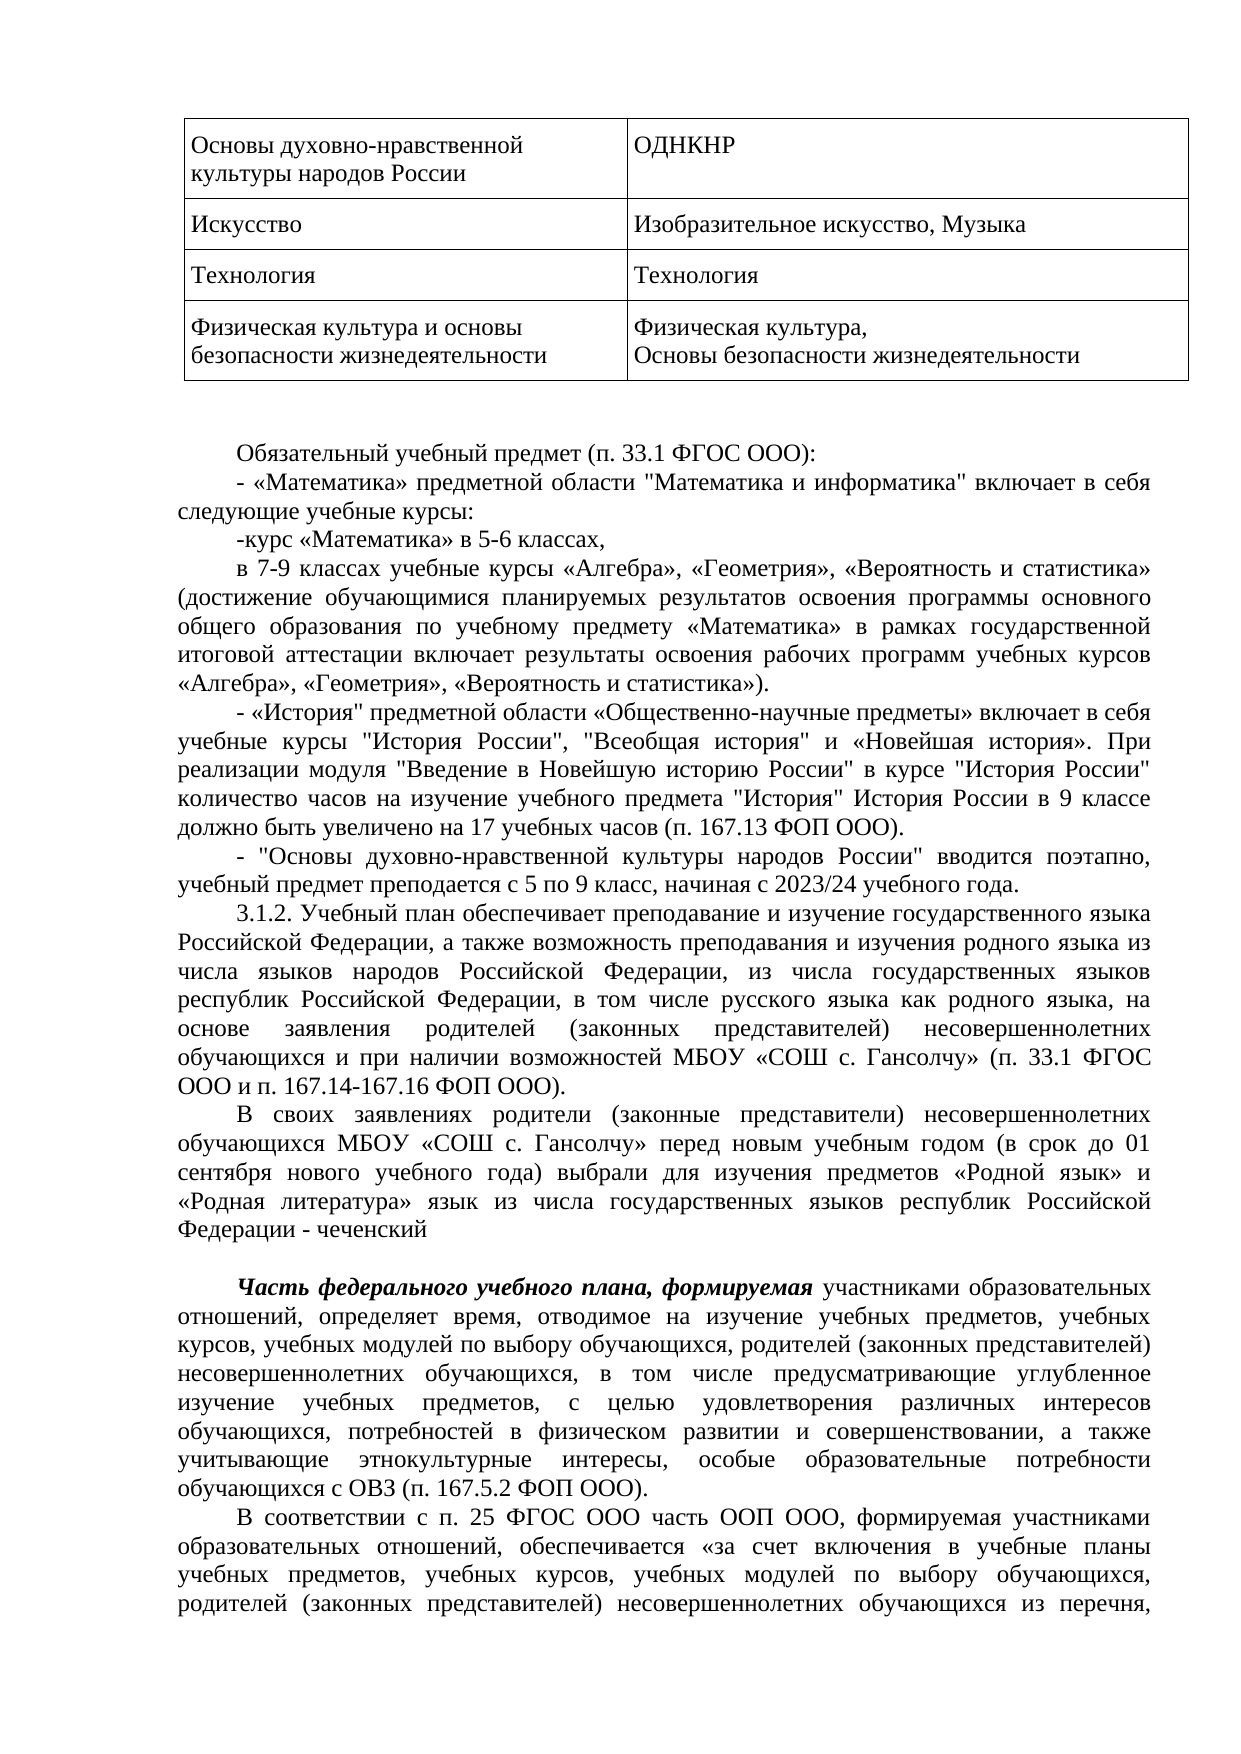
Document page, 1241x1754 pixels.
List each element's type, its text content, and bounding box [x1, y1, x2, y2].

table_cell Изобразительное искусство, Музыка [628, 199, 1188, 249]
text - "Основы духовно-нравственной культуры народов России" вводится поэтапно, учебный предмет преподается с 5 по 9 класс, начиная с 2023/24 учебного года. [177, 841, 1152, 898]
text Часть федерального учебного плана, формируемая участниками образовательных отношений, определяет время, отводимое на изучение учебных предметов, учебных курсов, учебных модулей по выбору обучающихся, родителей (законных представителей) несовершеннолетних обучающихся, в том числе предусматривающие углубленное изучение учебных предметов, с целью удовлетворения различных интересов обучающихся, потребностей в физическом развитии и совершенствовании, а также учитывающие этнокультурные интересы, особые образовательные потребности обучающихся с ОВЗ (п. 167.5.2 ФОП ООО). [177, 1272, 1152, 1502]
table_cell Технология [628, 250, 1188, 300]
text 3.1.2. Учебный план обеспечивает преподавание и изучение государственного языка Российской Федерации, а также возможность преподавания и изучения родного языка из числа языков народов Российской Федерации, из числа государственных языков республик Российской Федерации, в том числе русского языка как родного языка, на основе заявления родителей (законных представителей) несовершеннолетних обучающихся и при наличии возможностей МБОУ «СОШ с. Гансолчу» (п. 33.1 ФГОС ООО и п. 167.14-167.16 ФОП ООО). [177, 898, 1152, 1099]
table_cell Основы духовно-нравственной культуры народов России [185, 119, 627, 198]
table_cell Физическая культура и основы безопасности жизнедеятельности [185, 301, 627, 380]
text Обязательный учебный предмет (п. 33.1 ФГОС ООО): [177, 438, 1152, 467]
text - «История" предметной области «Общественно-научные предметы» включает в себя учебные курсы "История России", "Всеобщая история" и «Новейшая история». При реализации модуля "Введение в Новейшую историю России" в курсе "История России" количество часов на изучение учебного предмета "История" История России в 9 классе должно быть увеличено на 17 учебных часов (п. 167.13 ФОП ООО). [177, 697, 1152, 841]
text В своих заявлениях родители (законные представители) несовершеннолетних обучающихся МБОУ «СОШ с. Гансолчу» перед новым учебным годом (в срок до 01 сентября нового учебного года) выбрали для изучения предметов «Родной язык» и «Родная литература» язык из числа государственных языков республик Российской Федерации - чеченский [177, 1099, 1152, 1243]
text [177, 1502, 1152, 1617]
table_cell Технология [185, 250, 627, 300]
table_cell Искусство [185, 199, 627, 249]
text в 7-9 классах учебные курсы «Алгебра», «Геометрия», «Вероятность и статистика» (достижение обучающимися планируемых результатов освоения программы основного общего образования по учебному предмету «Математика» в рамках государственной итоговой аттестации включает результаты освоения рабочих программ учебных курсов «Алгебра», «Геометрия», «Вероятность и статистика»). [177, 553, 1152, 697]
table_cell Физическая культура, Основы безопасности жизнедеятельности [628, 301, 1188, 380]
text -курс «Математика» в 5-6 классах, [177, 524, 1152, 553]
table_cell ОДНКНР [628, 119, 1188, 198]
text - «Математика» предметной области "Математика и информатика" включает в себя следующие учебные курсы: [177, 467, 1152, 524]
